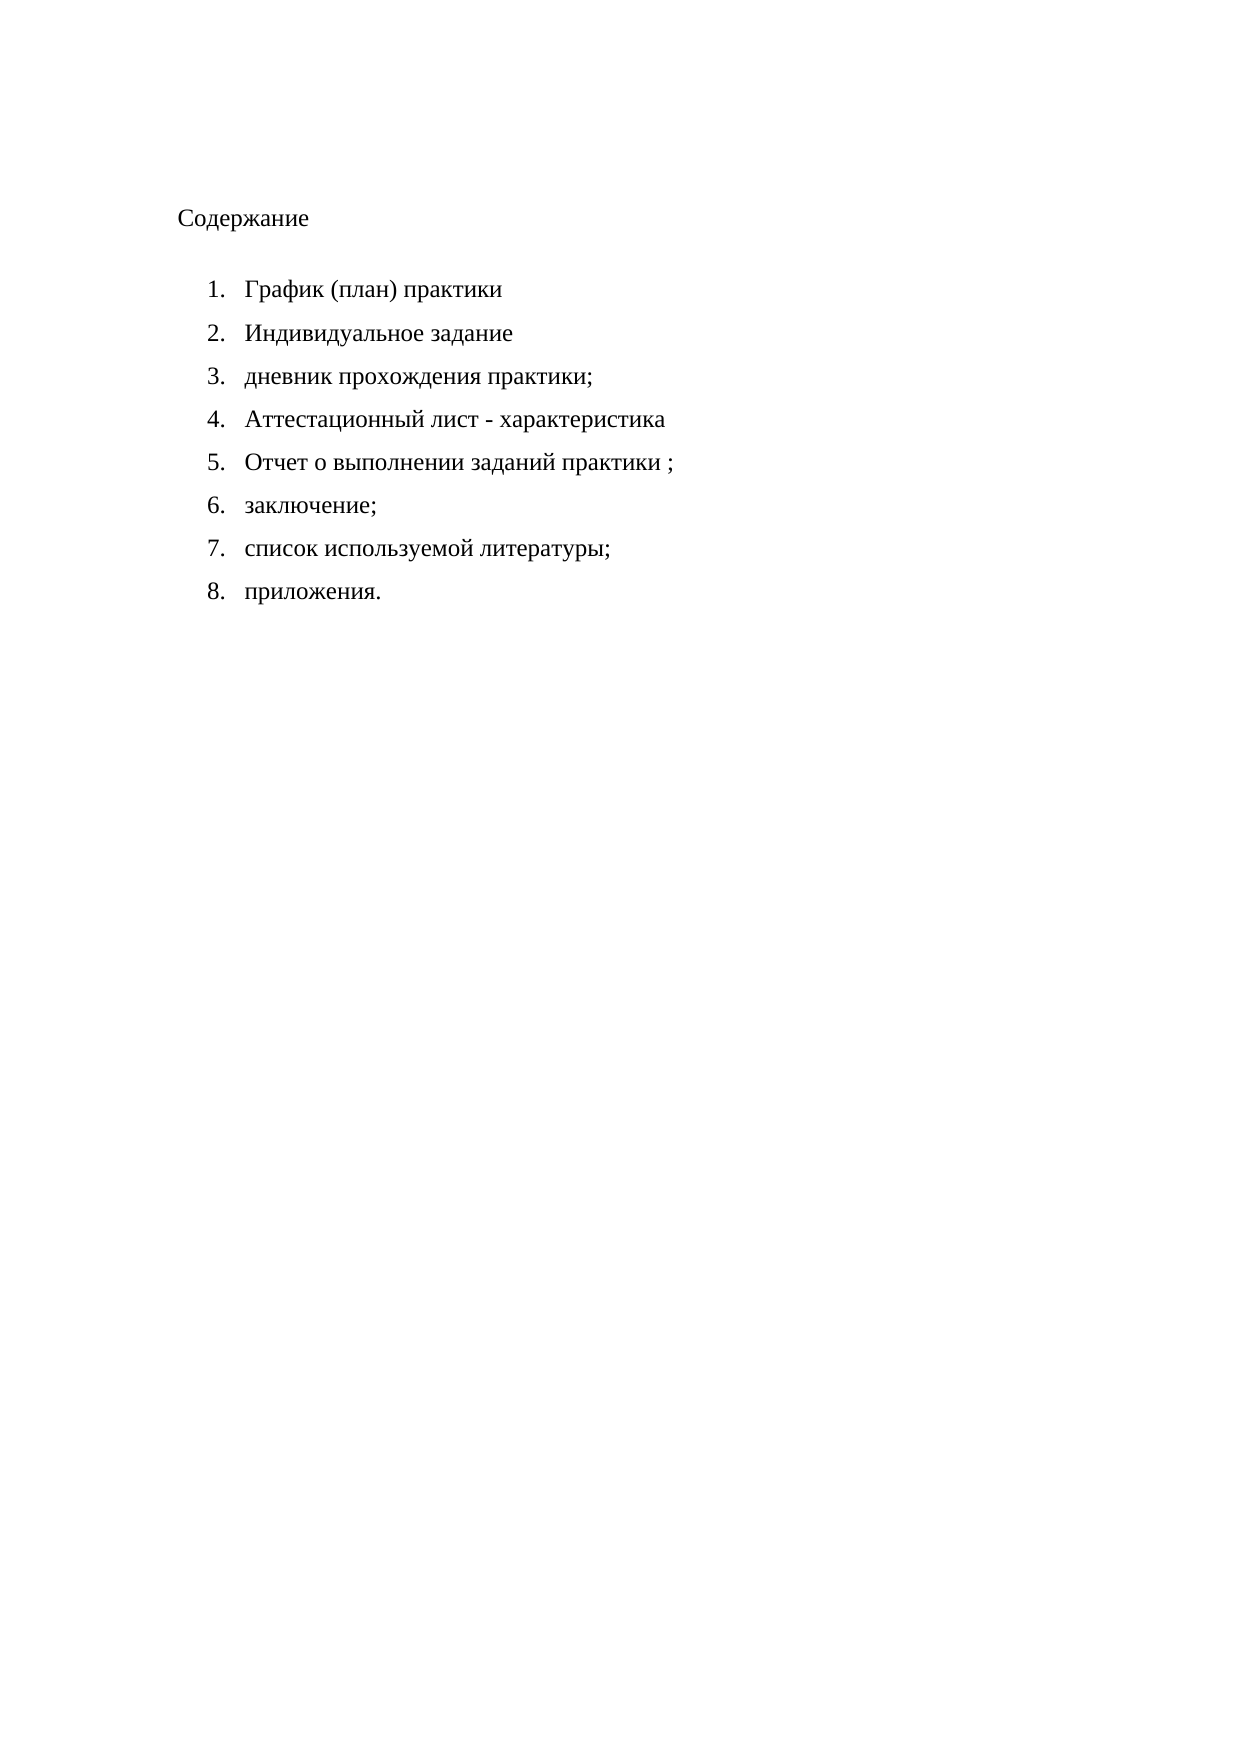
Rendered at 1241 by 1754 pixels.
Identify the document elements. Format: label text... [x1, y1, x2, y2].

text Содержание [177, 203, 1152, 231]
list Отчет о выполнении заданий практики ; [207, 447, 1152, 476]
list приложения. [207, 576, 1152, 605]
list заключение; [207, 490, 1152, 519]
list Индивидуальное задание [207, 318, 1152, 346]
list Аттестационный лист - характеристика [207, 404, 1152, 433]
list список используемой литературы; [207, 533, 1152, 562]
list График (план) практики [207, 274, 1152, 303]
list дневник прохождения практики; [207, 361, 1152, 389]
